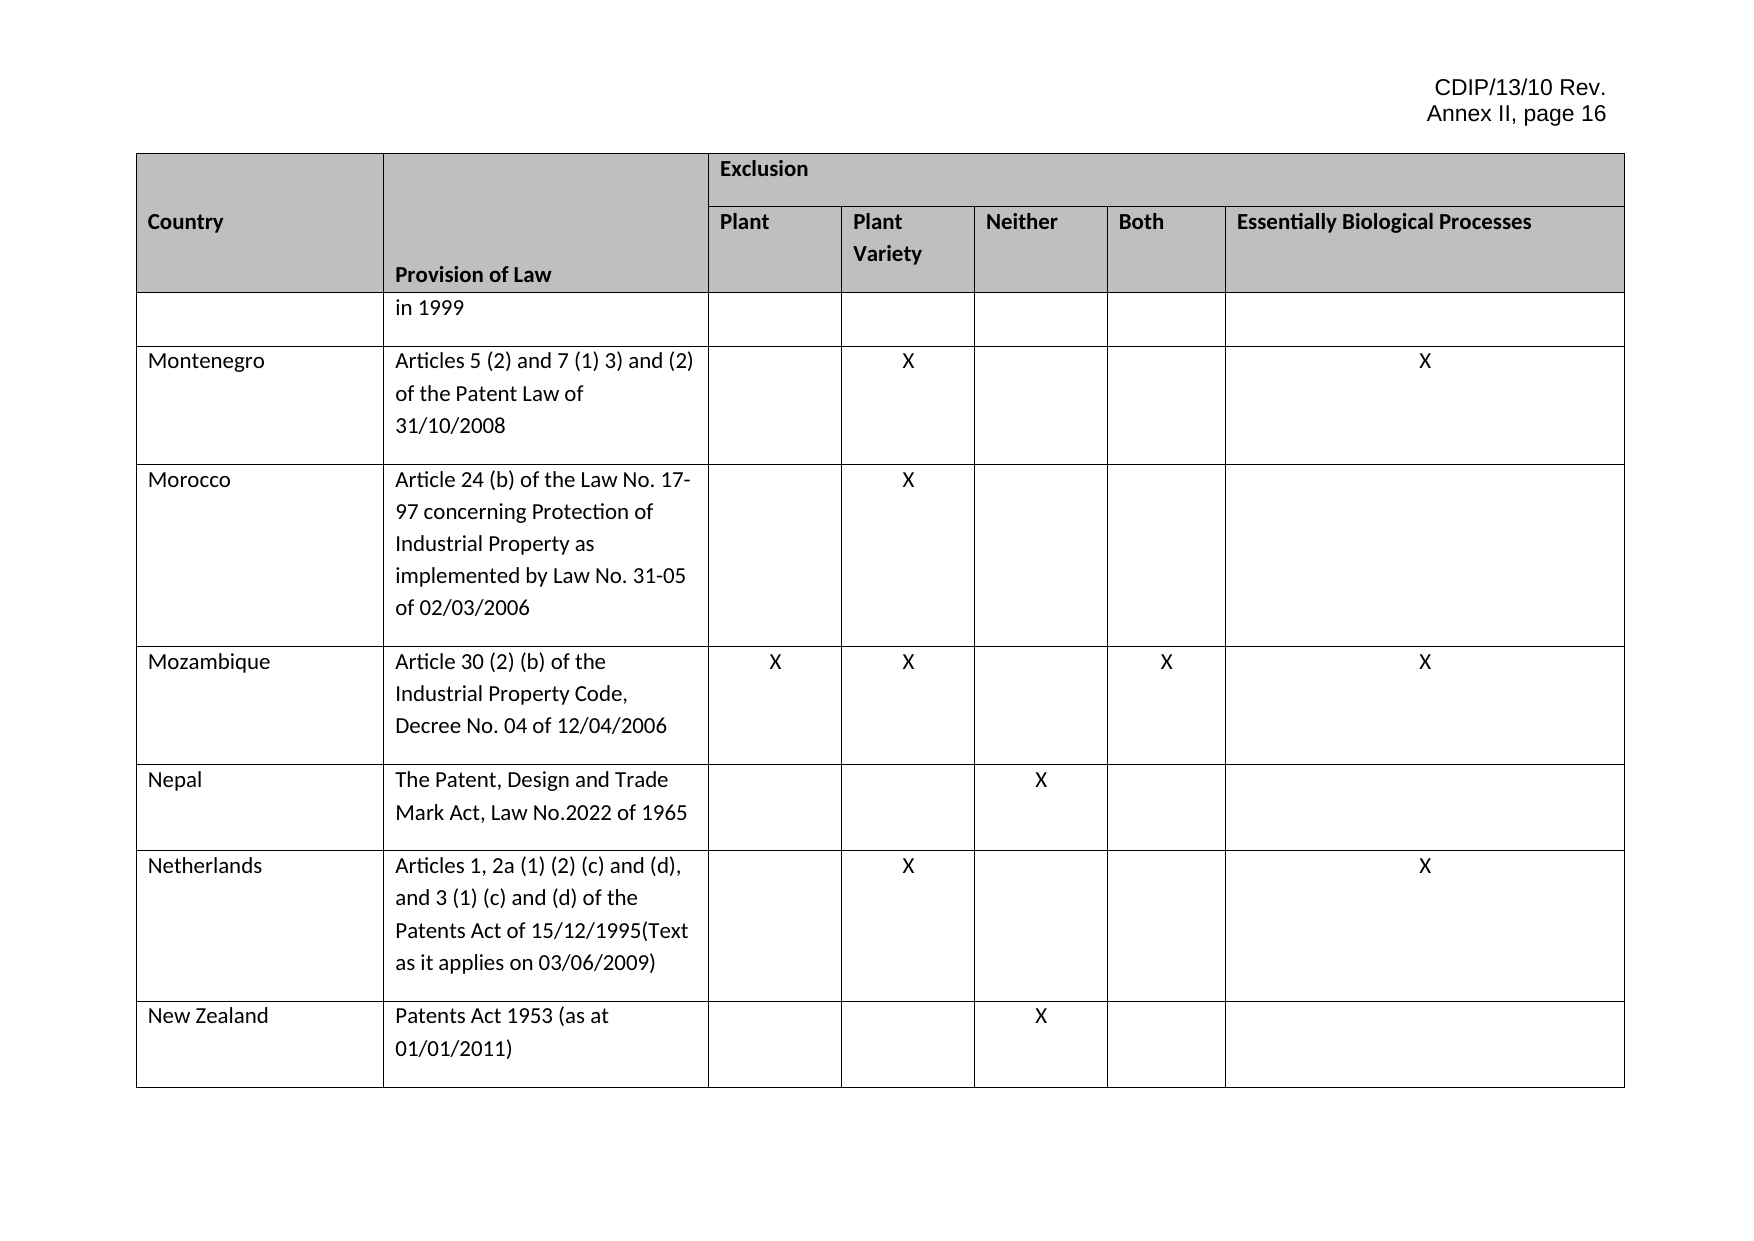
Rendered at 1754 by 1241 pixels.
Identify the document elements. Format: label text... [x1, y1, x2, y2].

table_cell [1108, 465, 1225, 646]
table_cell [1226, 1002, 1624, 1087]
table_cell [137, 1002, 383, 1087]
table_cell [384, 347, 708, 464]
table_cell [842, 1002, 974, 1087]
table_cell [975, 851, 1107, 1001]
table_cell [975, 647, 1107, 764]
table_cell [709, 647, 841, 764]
table_cell Essentially Biological Processes [1226, 207, 1624, 292]
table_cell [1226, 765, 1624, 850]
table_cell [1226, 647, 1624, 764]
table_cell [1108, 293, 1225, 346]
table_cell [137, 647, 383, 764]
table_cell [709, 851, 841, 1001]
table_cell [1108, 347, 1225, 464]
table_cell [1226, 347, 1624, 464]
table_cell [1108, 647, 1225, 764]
table_cell Plant Variety [842, 207, 974, 292]
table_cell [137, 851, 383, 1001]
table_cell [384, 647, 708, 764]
table_header Exclusion [709, 154, 1624, 206]
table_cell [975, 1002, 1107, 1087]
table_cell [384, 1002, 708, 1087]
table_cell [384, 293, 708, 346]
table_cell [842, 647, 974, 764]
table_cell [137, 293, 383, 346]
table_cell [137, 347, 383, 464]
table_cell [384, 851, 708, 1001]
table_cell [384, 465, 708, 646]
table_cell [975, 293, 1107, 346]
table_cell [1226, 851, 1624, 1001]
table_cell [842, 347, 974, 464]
table_cell Neither [975, 207, 1107, 292]
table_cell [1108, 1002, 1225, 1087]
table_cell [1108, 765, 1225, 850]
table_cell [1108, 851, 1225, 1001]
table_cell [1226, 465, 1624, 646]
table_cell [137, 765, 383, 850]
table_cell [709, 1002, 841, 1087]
table_header Country [137, 154, 383, 292]
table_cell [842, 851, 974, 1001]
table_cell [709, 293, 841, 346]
table_header Provision of Law [384, 154, 708, 292]
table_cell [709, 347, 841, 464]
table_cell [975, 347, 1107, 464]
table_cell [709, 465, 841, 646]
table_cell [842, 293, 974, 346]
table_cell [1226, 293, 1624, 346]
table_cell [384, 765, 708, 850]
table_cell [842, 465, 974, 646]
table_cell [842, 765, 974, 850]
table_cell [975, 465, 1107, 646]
table_cell Both [1108, 207, 1225, 292]
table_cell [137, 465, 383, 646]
table_cell Plant [709, 207, 841, 292]
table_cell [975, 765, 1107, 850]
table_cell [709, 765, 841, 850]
